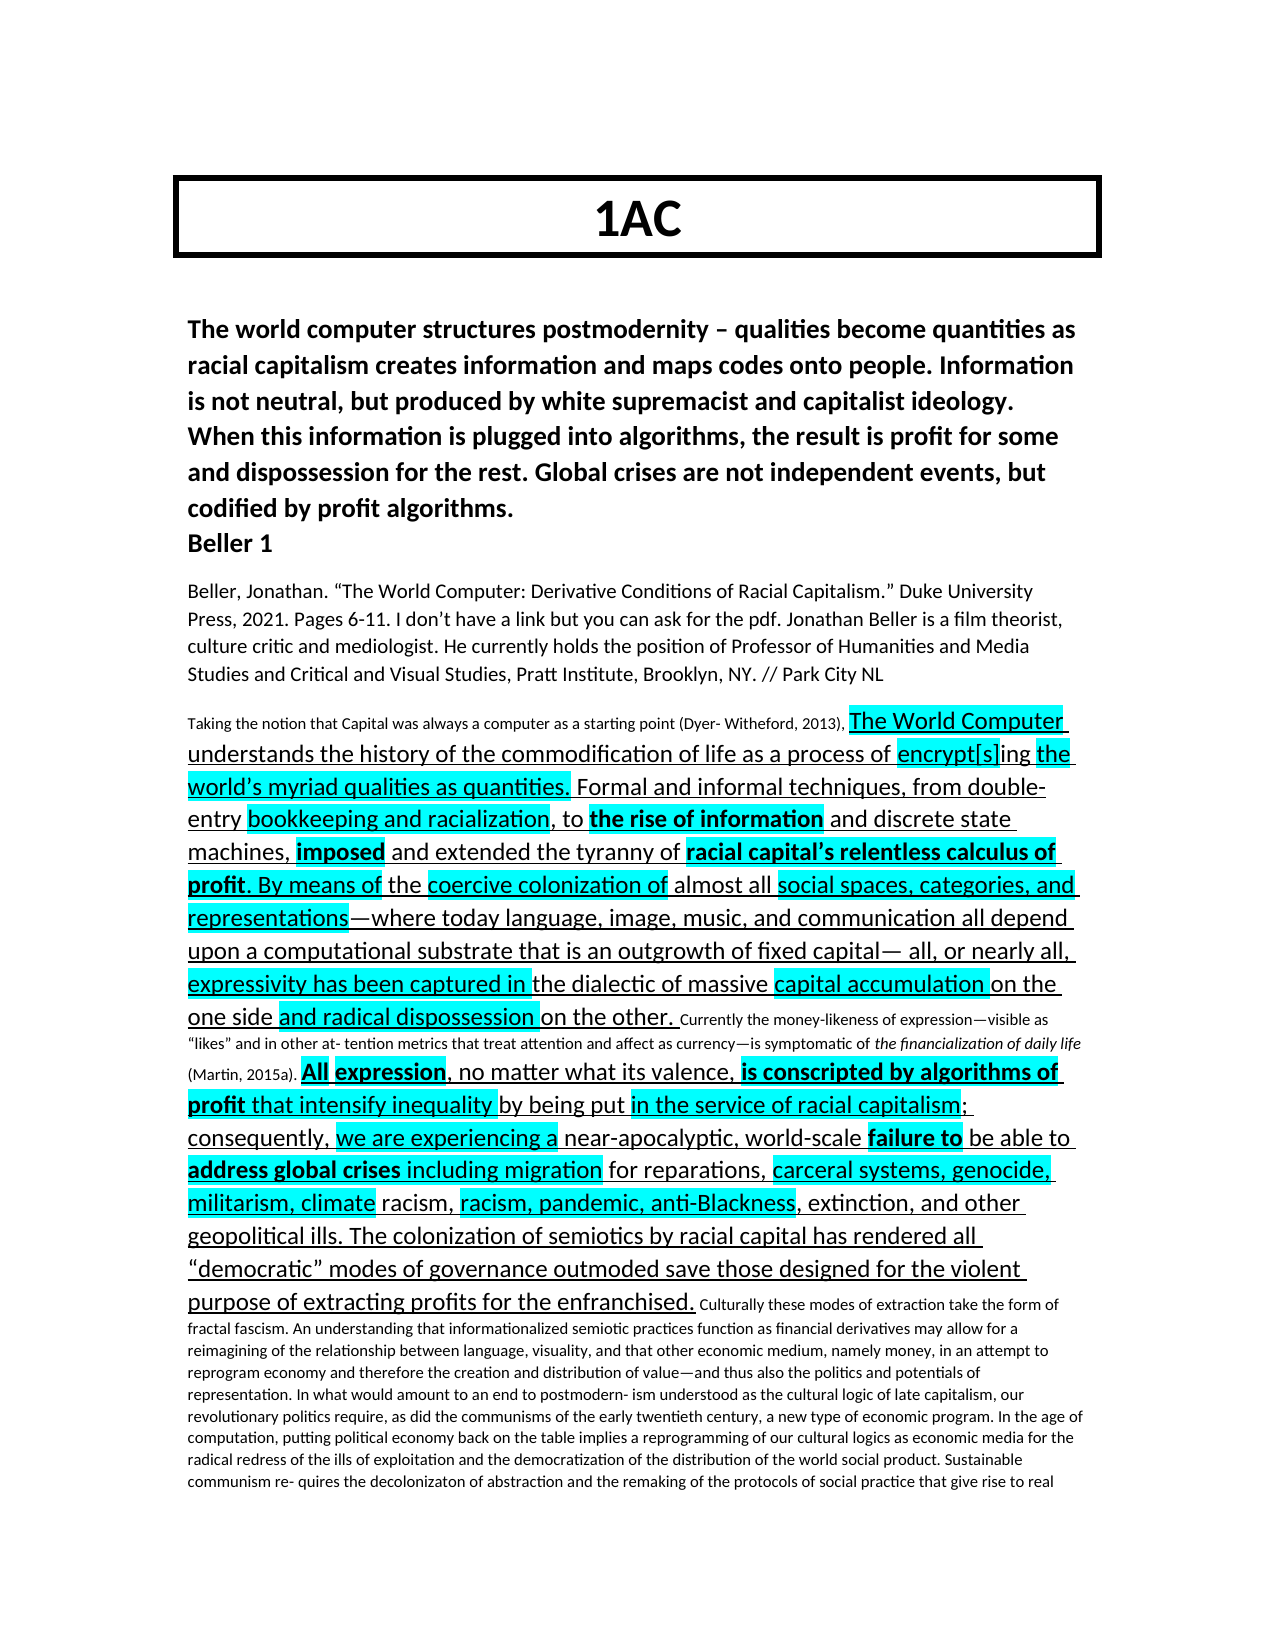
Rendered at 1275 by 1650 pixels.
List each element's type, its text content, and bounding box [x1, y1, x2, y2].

subtitle 1AC [179, 181, 1096, 252]
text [187, 705, 1087, 1492]
subtitle The world computer structures postmodernity – qualities become quantities as racial capitalism creates information and maps codes onto people. Information is not neutral, but produced by white supremacist and capitalist ideology. When this information is plugged into algorithms, the result is profit for some and dispossession for the rest. Global crises are not independent events, but codified by profit algorithms. [187, 313, 1087, 524]
text Beller 1 [187, 526, 1087, 559]
text Beller, Jonathan. “The World Computer: Derivative Conditions of Racial Capitalism.” Duke University Press, 2021. Pages 6-11. I don’t have a link but you can ask for the pdf. Jonathan Beller is a film theorist, culture critic and mediologist. He currently holds the position of Professor of Humanities and Media Studies and Critical and Visual Studies, Pratt Institute, Brooklyn, NY. // Park City NL [187, 579, 1087, 686]
